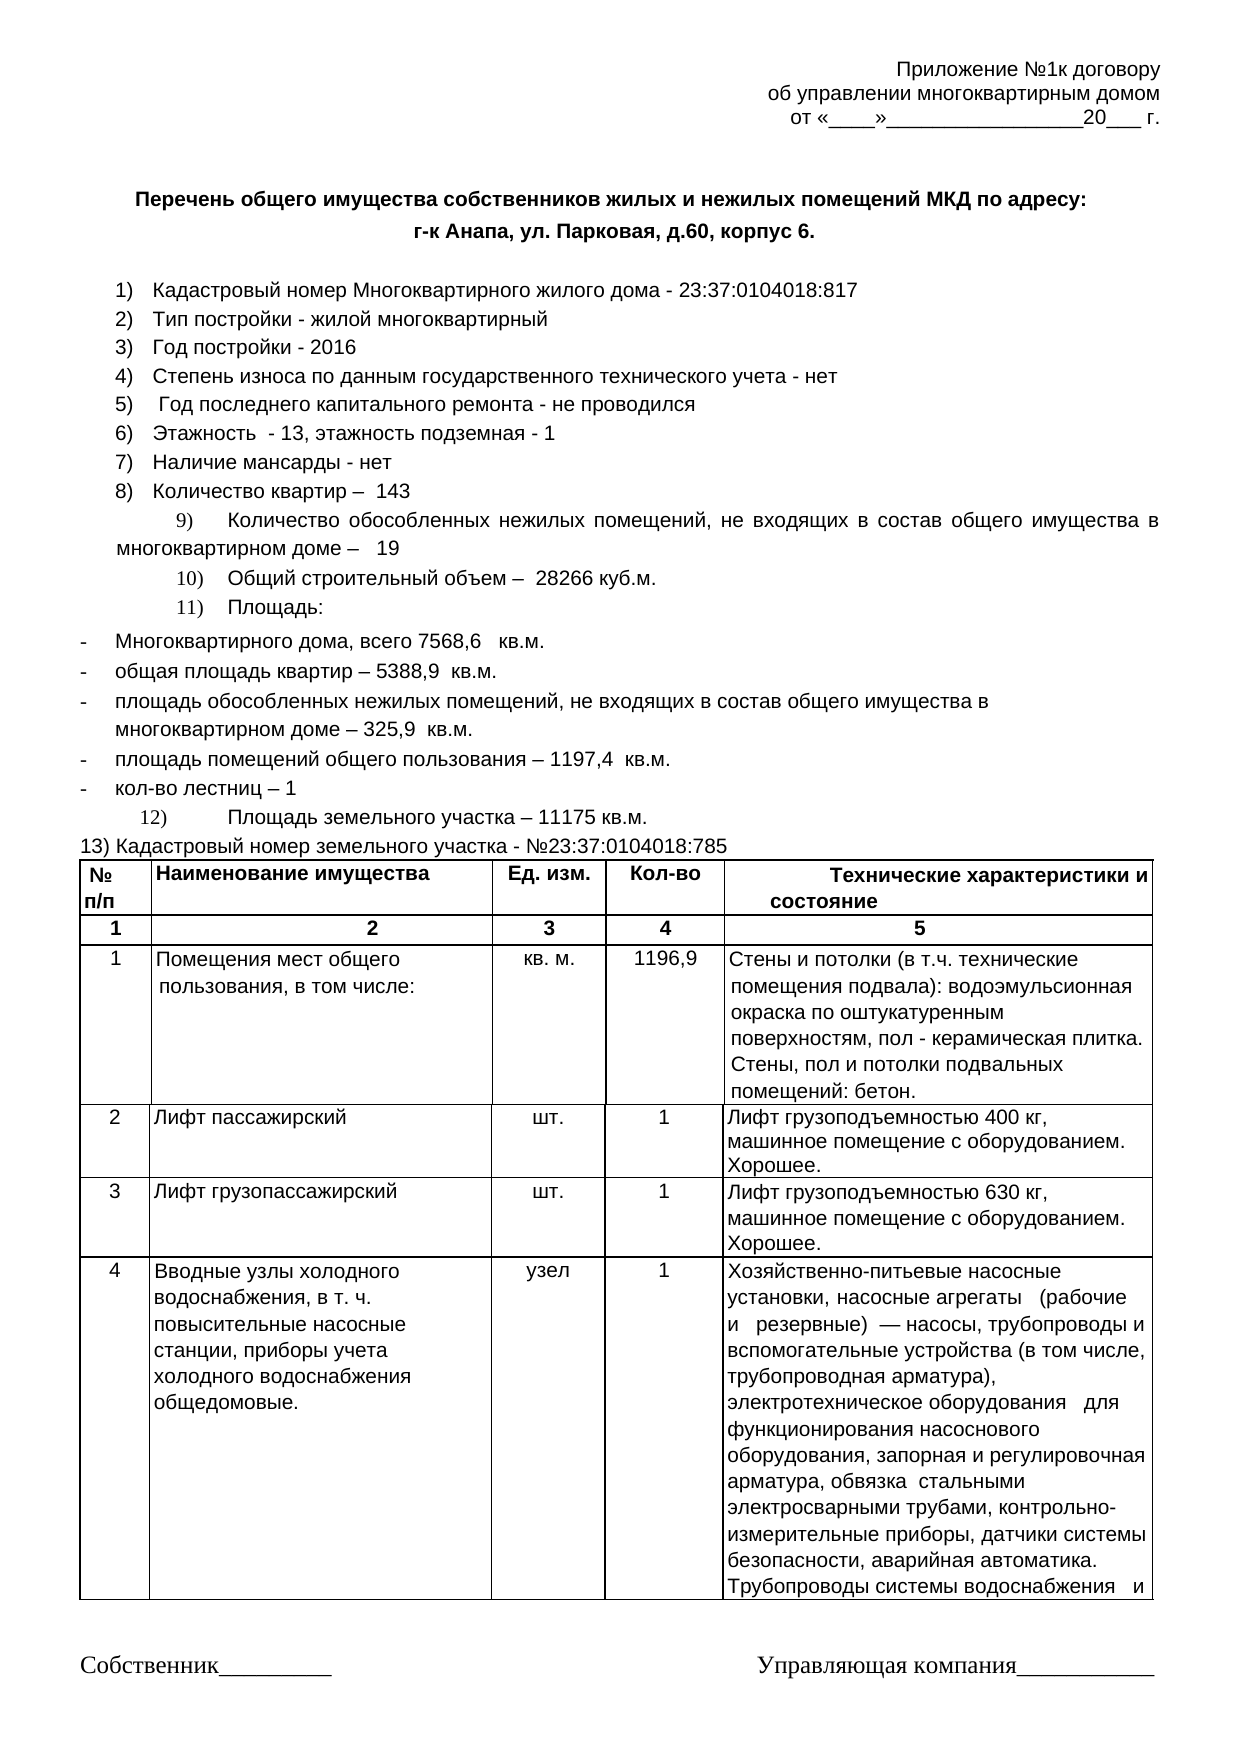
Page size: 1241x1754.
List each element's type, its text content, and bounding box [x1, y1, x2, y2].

table_cell 1 [606, 1105, 722, 1177]
table_cell 2 [152, 916, 492, 944]
list кол-во лестниц – 1 [80, 773, 1160, 801]
text г-к Анапа, ул. Парковая, д.60, корпус 6. [80, 219, 1143, 243]
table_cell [150, 1258, 491, 1599]
table_cell [725, 916, 910, 944]
table_cell 3 [493, 916, 605, 944]
list Площадь земельного участка – 11175 кв.м. 13) Кадастровый номер земельного участка - №23:37:0104018:785 [80, 801, 1096, 859]
list Этажность - 13, этажность подземная - 1 [115, 418, 881, 446]
list общая площадь квартир – 5388,9 кв.м. [80, 659, 1160, 683]
list Год последнего капитального ремонта - не проводился [115, 389, 881, 417]
table_header № п/п [81, 861, 151, 914]
table_header Кол-во [607, 861, 724, 914]
table_cell шт. [492, 1105, 604, 1177]
table_cell Лифт пассажирский [150, 1105, 491, 1177]
table_cell 1196,9 [607, 946, 724, 1103]
table_cell 1 [606, 1178, 722, 1256]
text Перечень общего имущества собственников жилых и нежилых помещений МКД по адресу: [80, 187, 1143, 211]
text об управлении многоквартирным домом [731, 81, 1160, 105]
table_cell 1 [606, 1258, 722, 1599]
table_header Ед. изм. [493, 861, 605, 914]
table_cell 2 [81, 1105, 149, 1177]
table_cell Помещения мест общего пользования, в том числе: [152, 946, 492, 1103]
list Площадь: [116, 592, 1160, 620]
table_cell Лифт грузоподъемностью 400 кг, машинное помещение с оборудованием. Хорошее. [724, 1105, 1152, 1177]
list Многоквартирного дома, всего 7568,6 кв.м. [80, 629, 1160, 653]
table_cell 1 [81, 916, 151, 944]
table_header Технические характеристики и состояние [725, 861, 1152, 914]
table_cell 4 [607, 916, 724, 944]
list площадь помещений общего пользования – 1197,4 кв.м. [80, 744, 1160, 773]
table_cell шт. [492, 1178, 604, 1256]
text Приложение №1к договору [731, 57, 1160, 81]
list Общий строительный объем – 28266 куб.м. [116, 563, 1160, 591]
text от «____»_________________20___ г. [731, 105, 1160, 129]
list Степень износа по данным государственного технического учета - нет [115, 361, 881, 389]
list Год постройки - 2016 [115, 332, 742, 360]
table_cell 5 [910, 916, 1152, 944]
list Наличие мансарды - нет [115, 447, 881, 475]
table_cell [724, 1258, 1152, 1599]
list Количество квартир – 143 [115, 476, 881, 504]
list площадь обособленных нежилых помещений, не входящих в состав общего имущества в многоквартирном доме – 325,9 кв.м. [80, 687, 1160, 742]
list Кадастровый номер Многоквартирного жилого дома - 23:37:0104018:817 [115, 275, 1111, 303]
table_cell 4 [81, 1258, 149, 1599]
table_cell Стены и потолки (в т.ч. технические помещения подвала): водоэмульсионная окраска по оштукатуренным поверхностям, пол - керамическая плитка. Стены, пол и потолки подвальных помещений: бетон. [725, 946, 1152, 1103]
table_cell 3 [81, 1178, 149, 1256]
list Тип постройки - жилой многоквартирный [115, 303, 742, 332]
table_cell Лифт грузоподъемностью 630 кг, машинное помещение с оборудованием. Хорошее. [724, 1178, 1152, 1256]
table_cell кв. м. [493, 946, 605, 1103]
table_cell Лифт грузопассажирский [150, 1178, 491, 1256]
list Количество обособленных нежилых помещений, не входящих в состав общего имущества в многоквартирном доме – 19 [116, 505, 1160, 561]
table_cell 1 [81, 946, 151, 1103]
table_cell узел [492, 1258, 604, 1599]
table_header Наименование имущества [152, 861, 492, 914]
